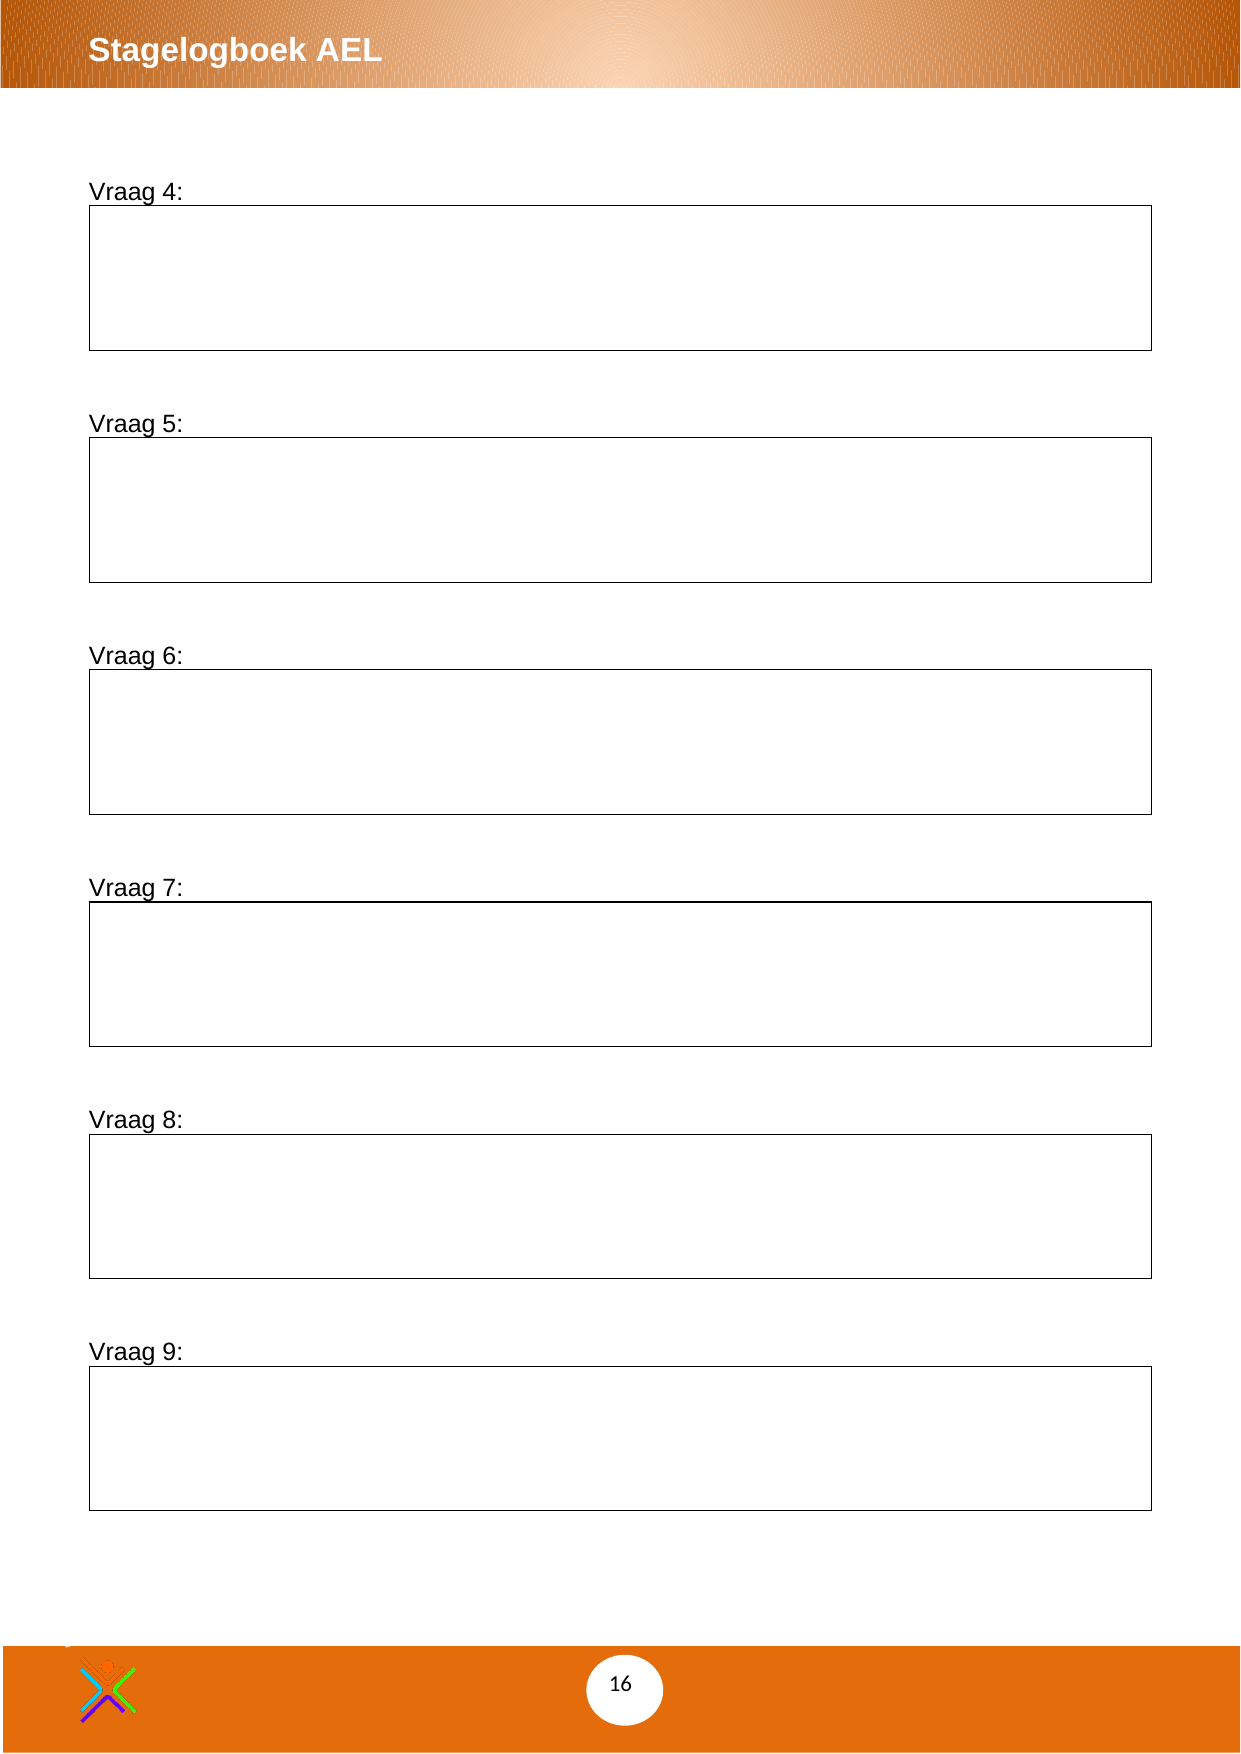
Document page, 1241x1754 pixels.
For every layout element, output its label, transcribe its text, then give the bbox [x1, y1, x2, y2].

table_header [90, 1135, 1151, 1278]
text Vraag 8: [89, 1105, 1152, 1133]
text Vraag 4: [89, 176, 1152, 205]
text Vraag 9: [89, 1337, 1152, 1366]
text Vraag 6: [89, 641, 1152, 669]
table_header [90, 670, 1151, 814]
table_header [90, 1367, 1151, 1510]
picture [65, 1646, 143, 1726]
table_header [90, 438, 1151, 582]
text Vraag 7: [89, 873, 1152, 901]
text Vraag 5: [89, 408, 1152, 437]
table_header [90, 206, 1151, 350]
table_header [90, 903, 1151, 1046]
